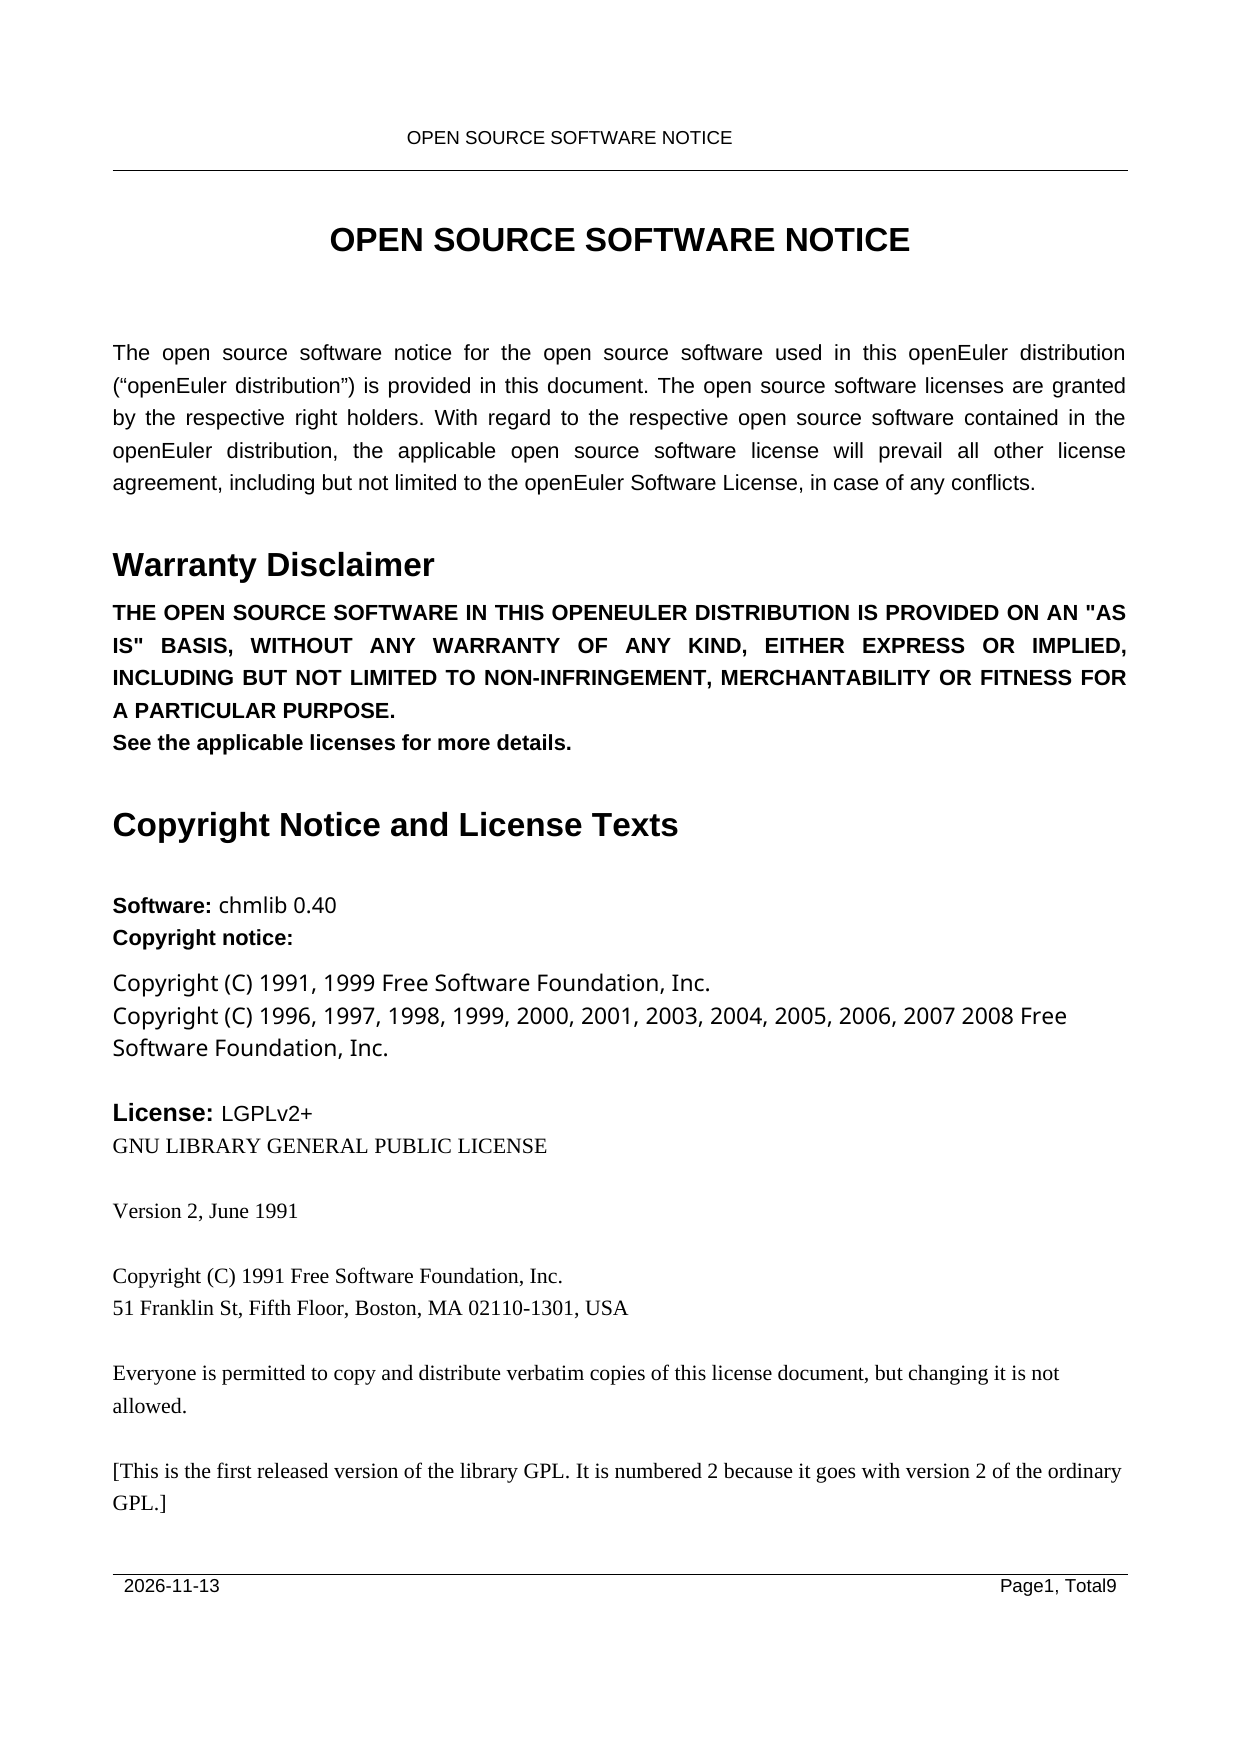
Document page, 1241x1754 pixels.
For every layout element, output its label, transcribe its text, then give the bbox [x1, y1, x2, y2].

text License: LGPLv2+ [112, 1096, 1128, 1129]
text OPEN SOURCE SOFTWARE NOTICE [112, 206, 1128, 271]
text Warranty Disclaimer [112, 531, 1128, 596]
text The open source software notice for the open source software used in this openEuler distribution (“openEuler distribution”) is provided in this document. The open source software licenses are granted by the respective right holders. With regard to the respective open source software contained in the openEuler distribution, the applicable open source software license will prevail all other license agreement, including but not limited to the openEuler Software License, in case of any conflicts. [112, 336, 1128, 499]
text Copyright Notice and License Texts [112, 791, 1128, 856]
title Software: chmlib 0.40 [112, 889, 1128, 921]
text Copyright (C) 1991, 1999 Free Software Foundation, Inc. Copyright (C) 1996, 1997, 1998, 1999, 2000, 2001, 2003, 2004, 2005, 2006, 2007 2008 Free Software Foundation, Inc. [112, 966, 1128, 1096]
text THE OPEN SOURCE SOFTWARE IN THIS OPENEULER DISTRIBUTION IS PROVIDED ON AN "AS IS" BASIS, WITHOUT ANY WARRANTY OF ANY KIND, EITHER EXPRESS OR IMPLIED, INCLUDING BUT NOT LIMITED TO NON-INFRINGEMENT, MERCHANTABILITY OR FITNESS FOR A PARTICULAR PURPOSE. See the applicable licenses for more details. [112, 596, 1128, 759]
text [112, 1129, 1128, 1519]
text Copyright notice: [112, 921, 1128, 954]
